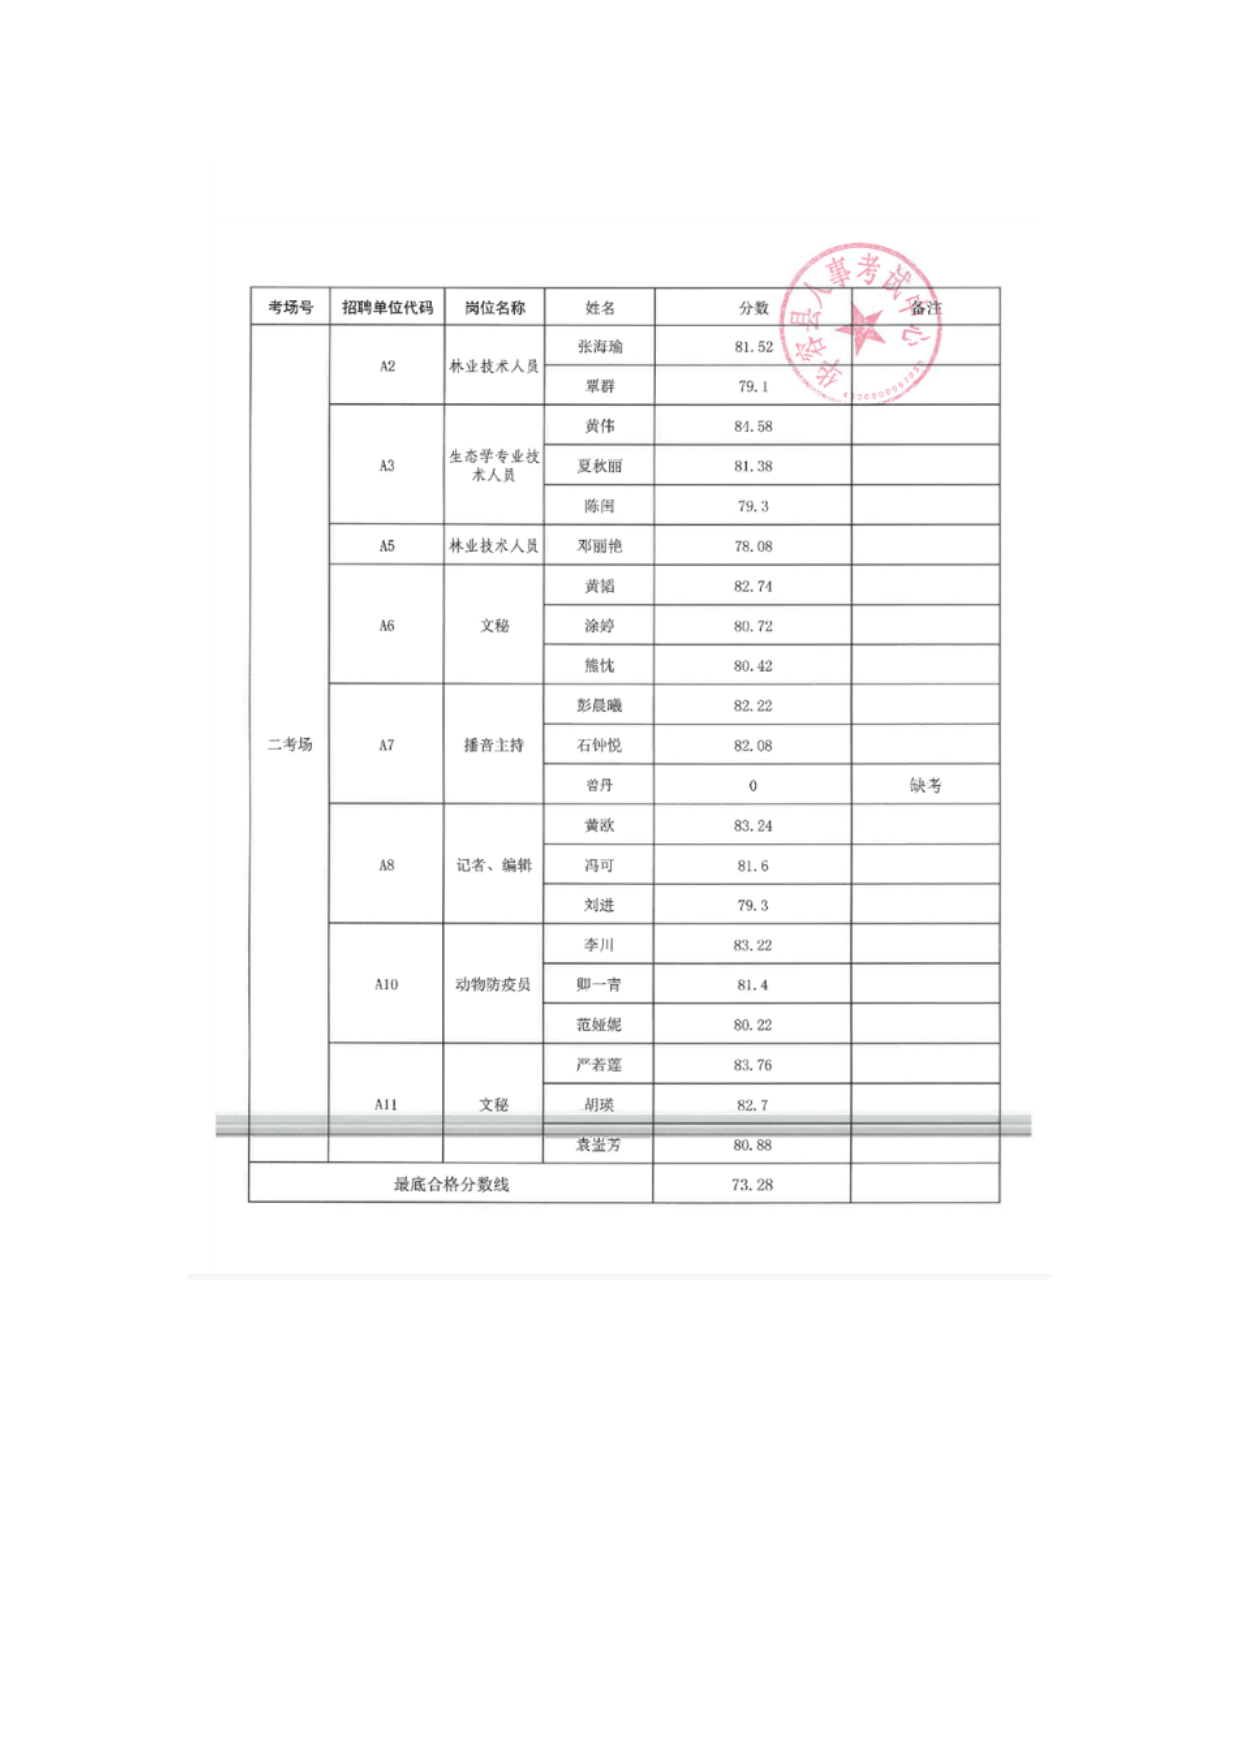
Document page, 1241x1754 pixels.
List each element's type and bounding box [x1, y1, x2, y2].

picture [187, 162, 1052, 1280]
